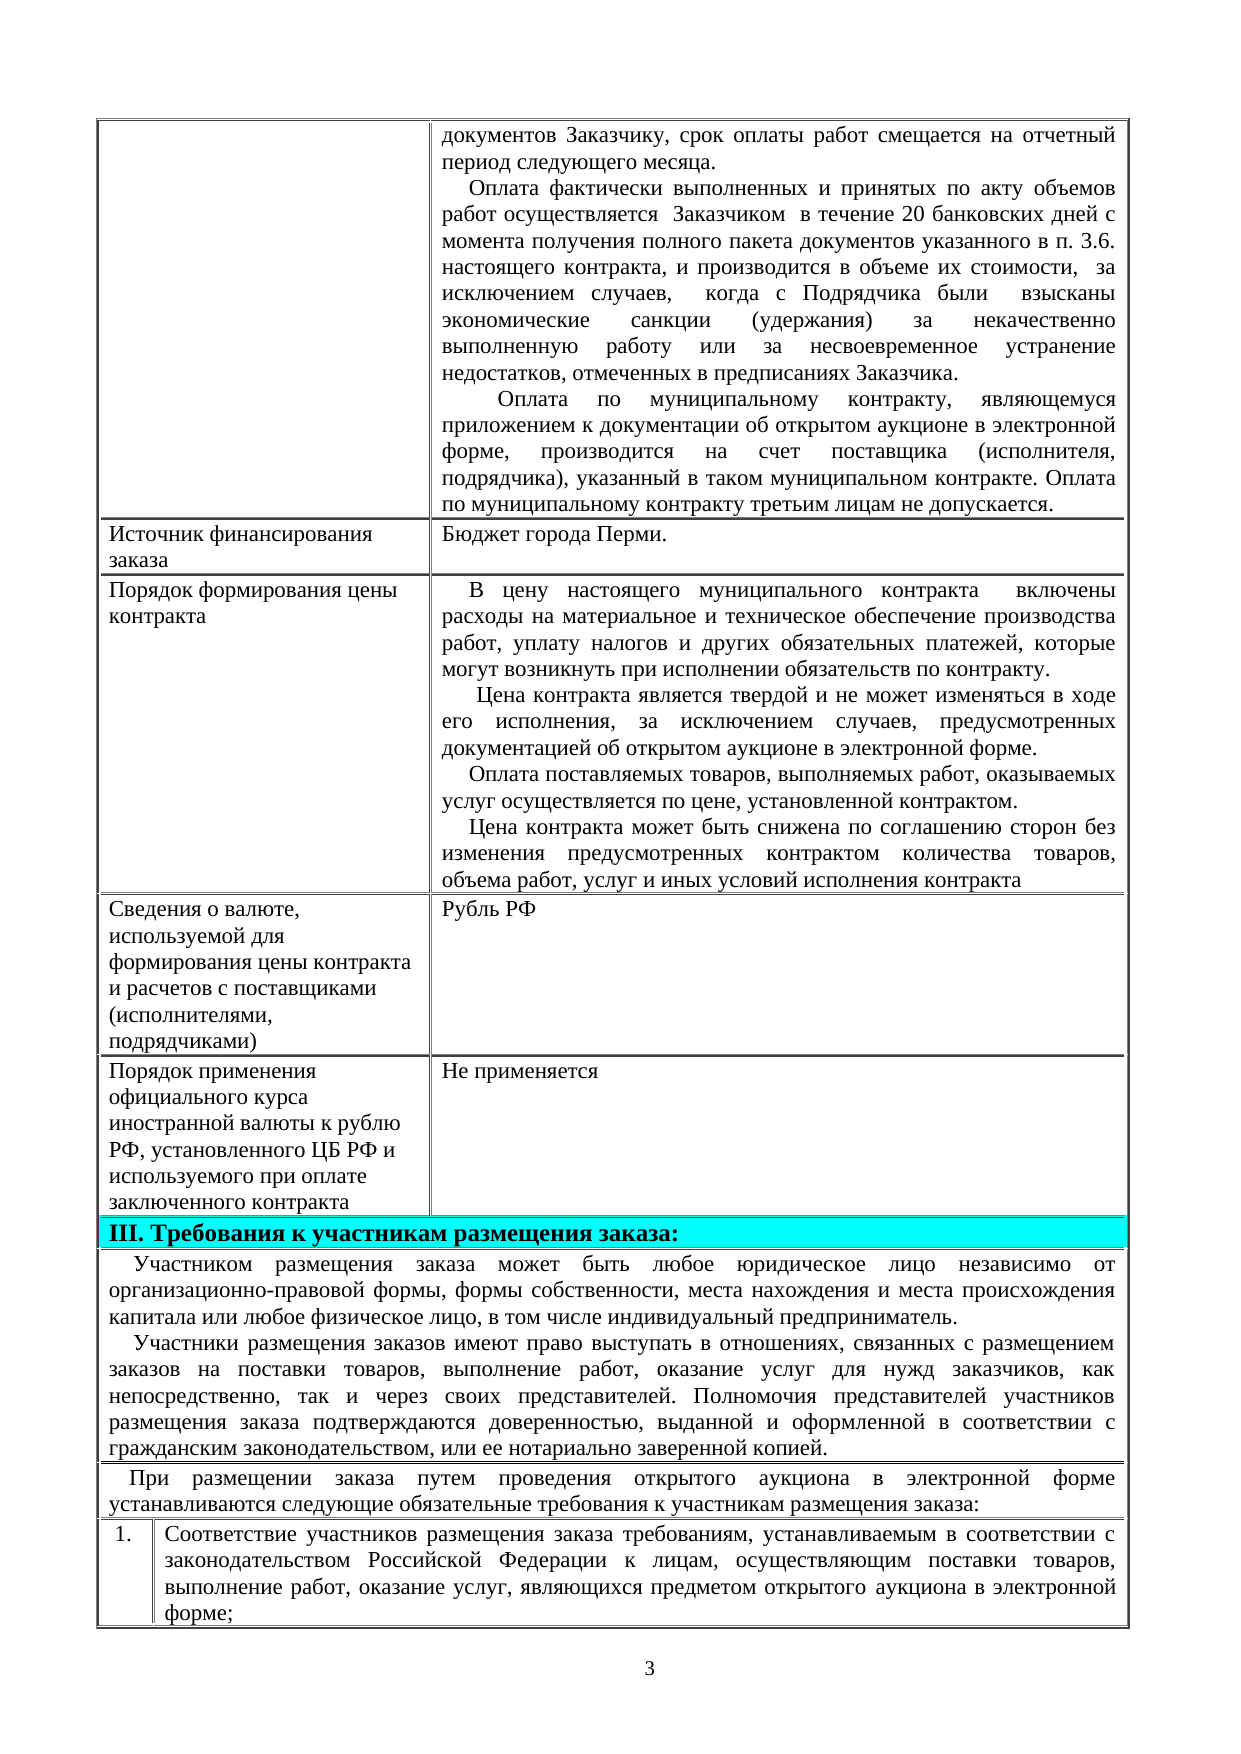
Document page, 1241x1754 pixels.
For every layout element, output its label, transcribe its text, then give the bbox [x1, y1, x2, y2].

table_cell Участником размещения заказа может быть любое юридическое лицо независимо от организационно-правовой формы, формы собственности, места нахождения и места происхождения капитала или любое физическое лицо, в том числе индивидуальный предприниматель. Участники размещения заказов имеют право выступать в отношениях, связанных с размещением заказов на поставки товаров, выполнение работ, оказание услуг для нужд заказчиков, как непосредственно, так и через своих представителей. Полномочия представителей участников размещения заказа подтверждаются доверенностью, выданной и оформленной в соответствии с гражданским законодательством, или ее нотариально заверенной копией. [99, 1247, 1127, 1461]
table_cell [430, 119, 1127, 517]
table_cell Порядок формирования цены контракта [99, 573, 429, 892]
table_cell Не применяется [432, 1054, 1128, 1215]
table_cell В цену настоящего муниципального контракта включены расходы на материальное и техническое обеспечение производства работ, уплату налогов и других обязательных платежей, которые могут возникнуть при исполнении обязательств по контракту. Цена контракта является твердой и не может изменяться в ходе его исполнения, за исключением случаев, предусмотренных документацией об открытом аукционе в электронной форме. Оплата поставляемых товаров, выполняемых работ, оказываемых услуг осуществляется по цене, установленной контрактом. Цена контракта может быть снижена по соглашению сторон без изменения предусмотренных контрактом количества товаров, объема работ, услуг и иных условий исполнения контракта [432, 573, 1127, 892]
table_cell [99, 121, 430, 517]
table_cell При размещении заказа путем проведения открытого аукциона в электронной форме устанавливаются следующие обязательные требования к участникам размещения заказа: [99, 1461, 1127, 1517]
table_cell Соответствие участников размещения заказа требованиям, устанавливаемым в соответствии с законодательством Российской Федерации к лицам, осуществляющим поставки товаров, выполнение работ, оказание услуг, являющихся предметом открытого аукциона в электронной форме; [153, 1517, 1127, 1625]
table_cell Рубль РФ [432, 892, 1127, 1053]
table_cell Источник финансирования заказа [99, 517, 429, 573]
table_cell [99, 1517, 153, 1625]
table_cell Порядок применения официального курса иностранной валюты к рублю РФ, установленного ЦБ РФ и используемого при оплате заключенного контракта [97, 1054, 429, 1215]
table_cell Сведения о валюте, используемой для формирования цены контракта и расчетов с поставщиками (исполнителями, подрядчиками) [99, 892, 429, 1053]
table_cell III. Требования к участникам размещения заказа: [99, 1215, 1127, 1247]
table_cell Бюджет города Перми. [432, 517, 1127, 573]
